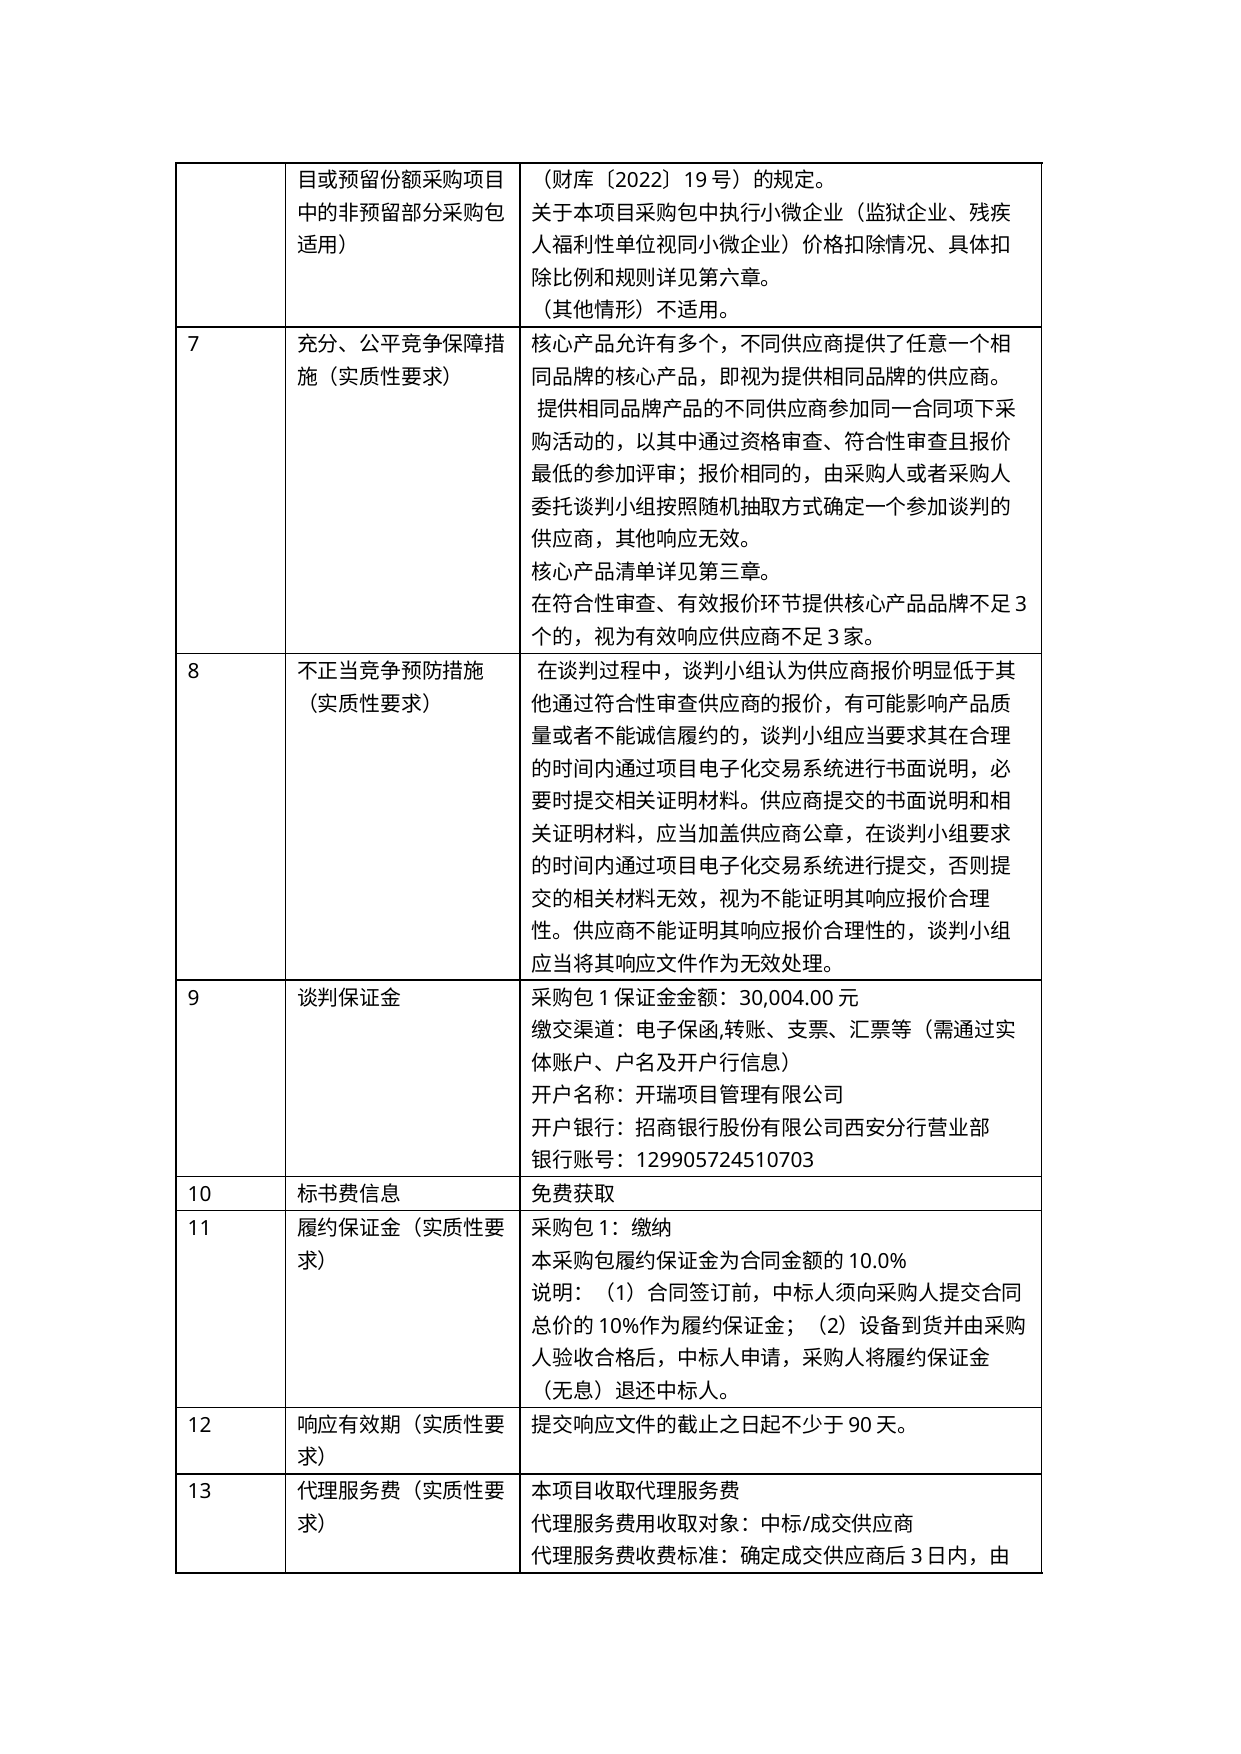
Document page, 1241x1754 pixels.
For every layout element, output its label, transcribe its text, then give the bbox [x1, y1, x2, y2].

table_cell 在谈判过程中，谈判小组认为供应商报价明显低于其他通过符合性审查供应商的报价，有可能影响产品质量或者不能诚信履约的，谈判小组应当要求其在合理的时间内通过项目电子化交易系统进行书面说明，必要时提交相关证明材料。供应商提交的书面说明和相关证明材料，应当加盖供应商公章，在谈判小组要求的时间内通过项目电子化交易系统进行提交，否则提交的相关材料无效，视为不能证明其响应报价合理性。供应商不能证明其响应报价合理性的，谈判小组应当将其响应文件作为无效处理。 [521, 654, 1041, 979]
table_cell 代理服务费（实质性要求） [286, 1475, 519, 1572]
table_cell 履约保证金（实质性要求） [286, 1211, 519, 1406]
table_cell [286, 164, 519, 326]
table_cell 采购包1保证金金额：30,004.00元 缴交渠道：电子保函,转账、支票、汇票等（需通过实体账户、户名及开户行信息） 开户名称：开瑞项目管理有限公司 开户银行：招商银行股份有限公司西安分行营业部 银行账号：129905724510703 [521, 981, 1041, 1176]
table_cell 充分、公平竞争保障措施（实质性要求） [286, 328, 519, 653]
table_cell 6 [177, 164, 285, 326]
table_cell 7 [177, 328, 285, 653]
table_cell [521, 1475, 1041, 1572]
table_cell 谈判保证金 [286, 981, 519, 1176]
table_cell 11 [177, 1211, 285, 1406]
table_cell 12 [177, 1408, 285, 1473]
table_cell 标书费信息 [286, 1177, 519, 1210]
table_cell 采购包1：缴纳 本采购包履约保证金为合同金额的10.0% 说明：（1）合同签订前，中标人须向采购人提交合同总价的10%作为履约保证金；（2）设备到货并由采购人验收合格后，中标人申请，采购人将履约保证金（无息）退还中标人。 [521, 1211, 1041, 1406]
table_cell 提交响应文件的截止之日起不少于90天。 [521, 1408, 1041, 1473]
table_cell 不正当竞争预防措施（实质性要求） [286, 654, 519, 979]
table_cell 免费获取 [521, 1177, 1041, 1210]
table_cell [521, 164, 1041, 326]
table_cell 响应有效期（实质性要求） [286, 1408, 519, 1473]
table_cell 9 [177, 981, 285, 1176]
table_cell 10 [177, 1177, 285, 1210]
table_cell 8 [177, 654, 285, 979]
table_cell 13 [177, 1475, 285, 1572]
table_cell 核心产品允许有多个，不同供应商提供了任意一个相同品牌的核心产品，即视为提供相同品牌的供应商。 提供相同品牌产品的不同供应商参加同一合同项下采购活动的，以其中通过资格审查、符合性审查且报价最低的参加评审；报价相同的，由采购人或者采购人委托谈判小组按照随机抽取方式确定一个参加谈判的供应商，其他响应无效。 核心产品清单详见第三章。 在符合性审查、有效报价环节提供核心产品品牌不足3个的，视为有效响应供应商不足3家。 [521, 328, 1041, 653]
